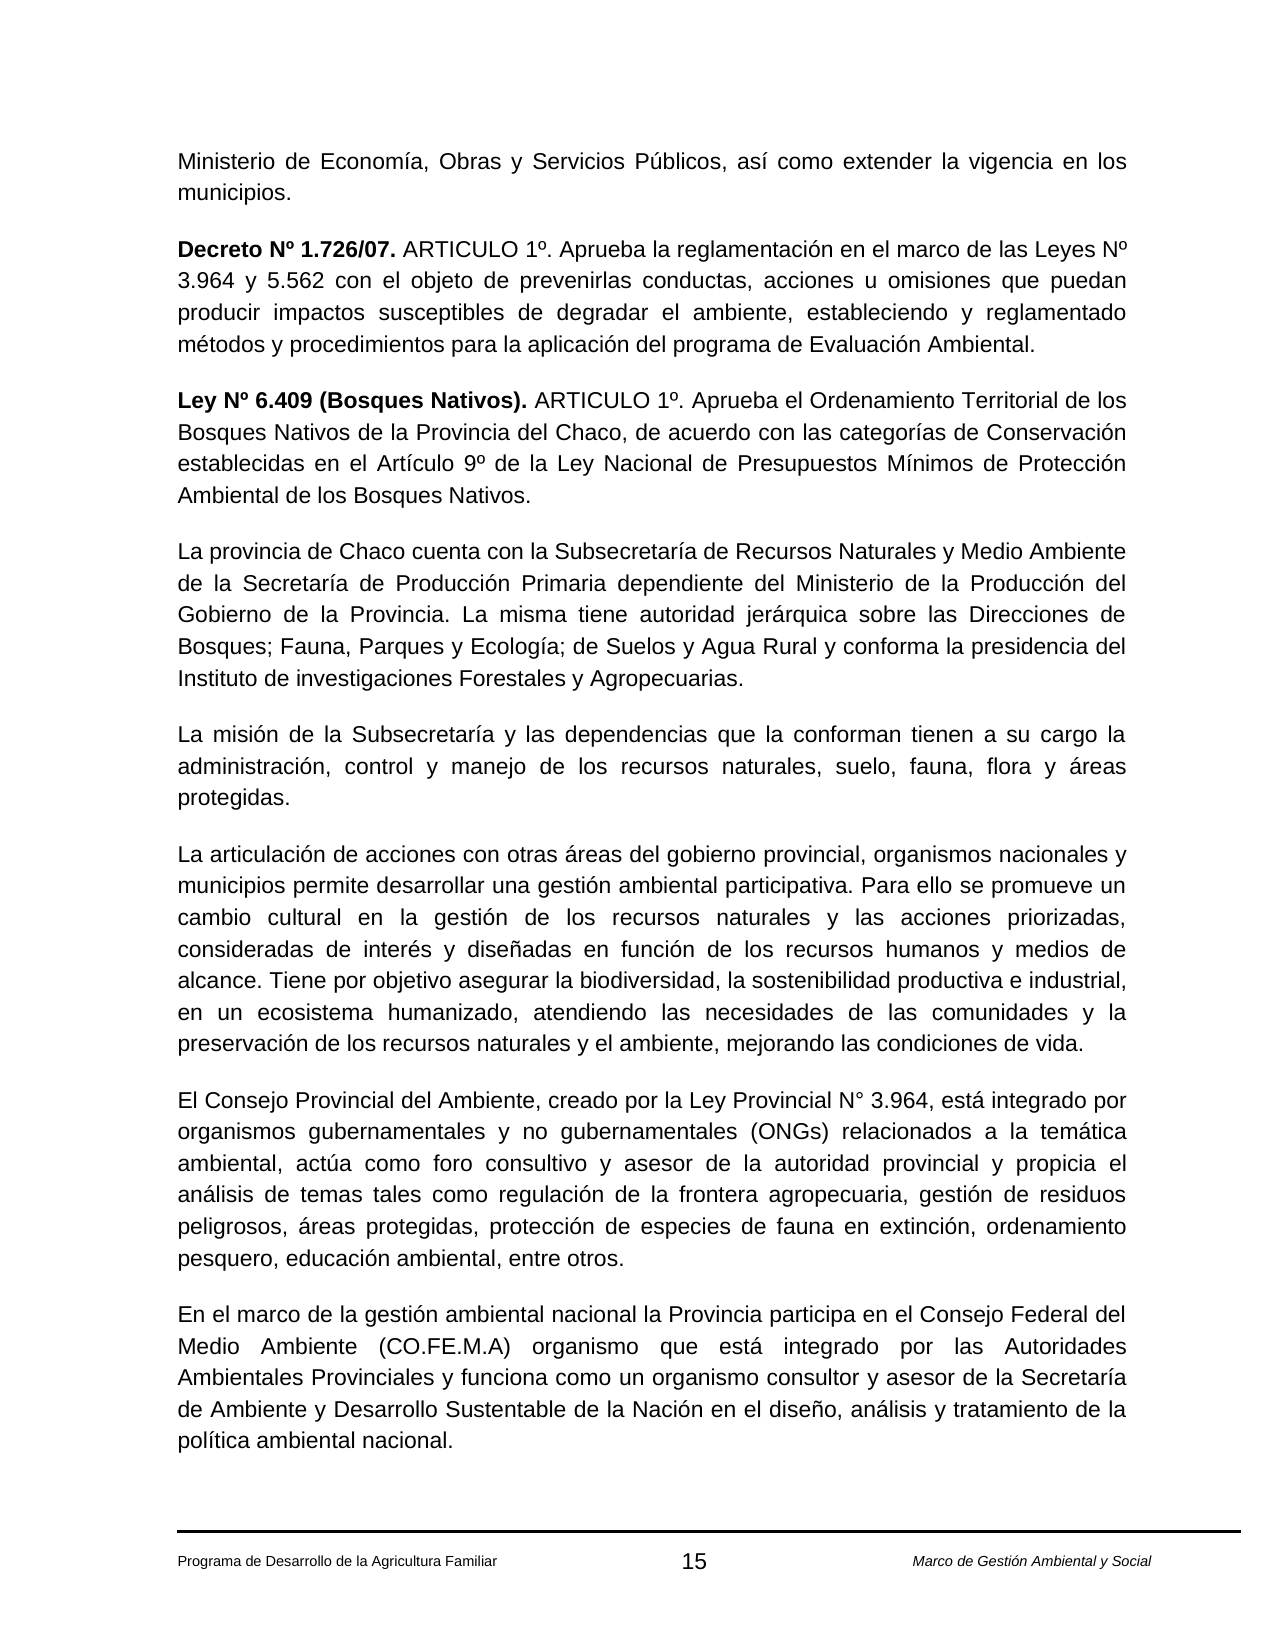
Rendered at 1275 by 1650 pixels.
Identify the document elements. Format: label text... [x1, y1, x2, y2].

text Ley Nº 6.409 (Bosques Nativos). ARTICULO 1º. Aprueba el Ordenamiento Territorial de los Bosques Nativos de la Provincia del Chaco, de acuerdo con las categorías de Conservación establecidas en el Artículo 9º de la Ley Nacional de Presupuestos Mínimos de Protección Ambiental de los Bosques Nativos. [177, 387, 1127, 508]
text La provincia de Chaco cuenta con la Subsecretaría de Recursos Naturales y Medio Ambiente de la Secretaría de Producción Primaria dependiente del Ministerio de la Producción del Gobierno de la Provincia. La misma tiene autoridad jerárquica sobre las Direcciones de Bosques; Fauna, Parques y Ecología; de Suelos y Agua Rural y conforma la presidencia del Instituto de investigaciones Forestales y Agropecuarias. [177, 538, 1127, 691]
text La articulación de acciones con otras áreas del gobierno provincial, organismos nacionales y municipios permite desarrollar una gestión ambiental participativa. Para ello se promueve un cambio cultural en la gestión de los recursos naturales y las acciones priorizadas, consideradas de interés y diseñadas en función de los recursos humanos y medios de alcance. Tiene por objetivo asegurar la biodiversidad, la sostenibilidad productiva e industrial, en un ecosistema humanizado, atendiendo las necesidades de las comunidades y la preservación de los recursos naturales y el ambiente, mejorando las condiciones de vida. [177, 841, 1127, 1057]
text El Consejo Provincial del Ambiente, creado por la Ley Provincial N° 3.964, está integrado por organismos gubernamentales y no gubernamentales (ONGs) relacionados a la temática ambiental, actúa como foro consultivo y asesor de la autoridad provincial y propicia el análisis de temas tales como regulación de la frontera agropecuaria, gestión de residuos peligrosos, áreas protegidas, protección de especies de fauna en extinción, ordenamiento pesquero, educación ambiental, entre otros. [177, 1087, 1127, 1271]
text Decreto Nº 1.726/07. ARTICULO 1º. Aprueba la reglamentación en el marco de las Leyes Nº 3.964 y 5.562 con el objeto de prevenirlas conductas, acciones u omisiones que puedan producir impactos susceptibles de degradar el ambiente, estableciendo y reglamentado métodos y procedimientos para la aplicación del programa de Evaluación Ambiental. [177, 236, 1127, 357]
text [177, 148, 1127, 206]
text En el marco de la gestión ambiental nacional la Provincia participa en el Consejo Federal del Medio Ambiente (CO.FE.M.A) organismo que está integrado por las Autoridades Ambientales Provinciales y funciona como un organismo consultor y asesor de la Secretaría de Ambiente y Desarrollo Sustentable de la Nación en el diseño, análisis y tratamiento de la política ambiental nacional. [177, 1301, 1127, 1454]
text La misión de la Subsecretaría y las dependencias que la conforman tienen a su cargo la administración, control y manejo de los recursos naturales, suelo, fauna, flora y áreas protegidas. [177, 721, 1127, 811]
